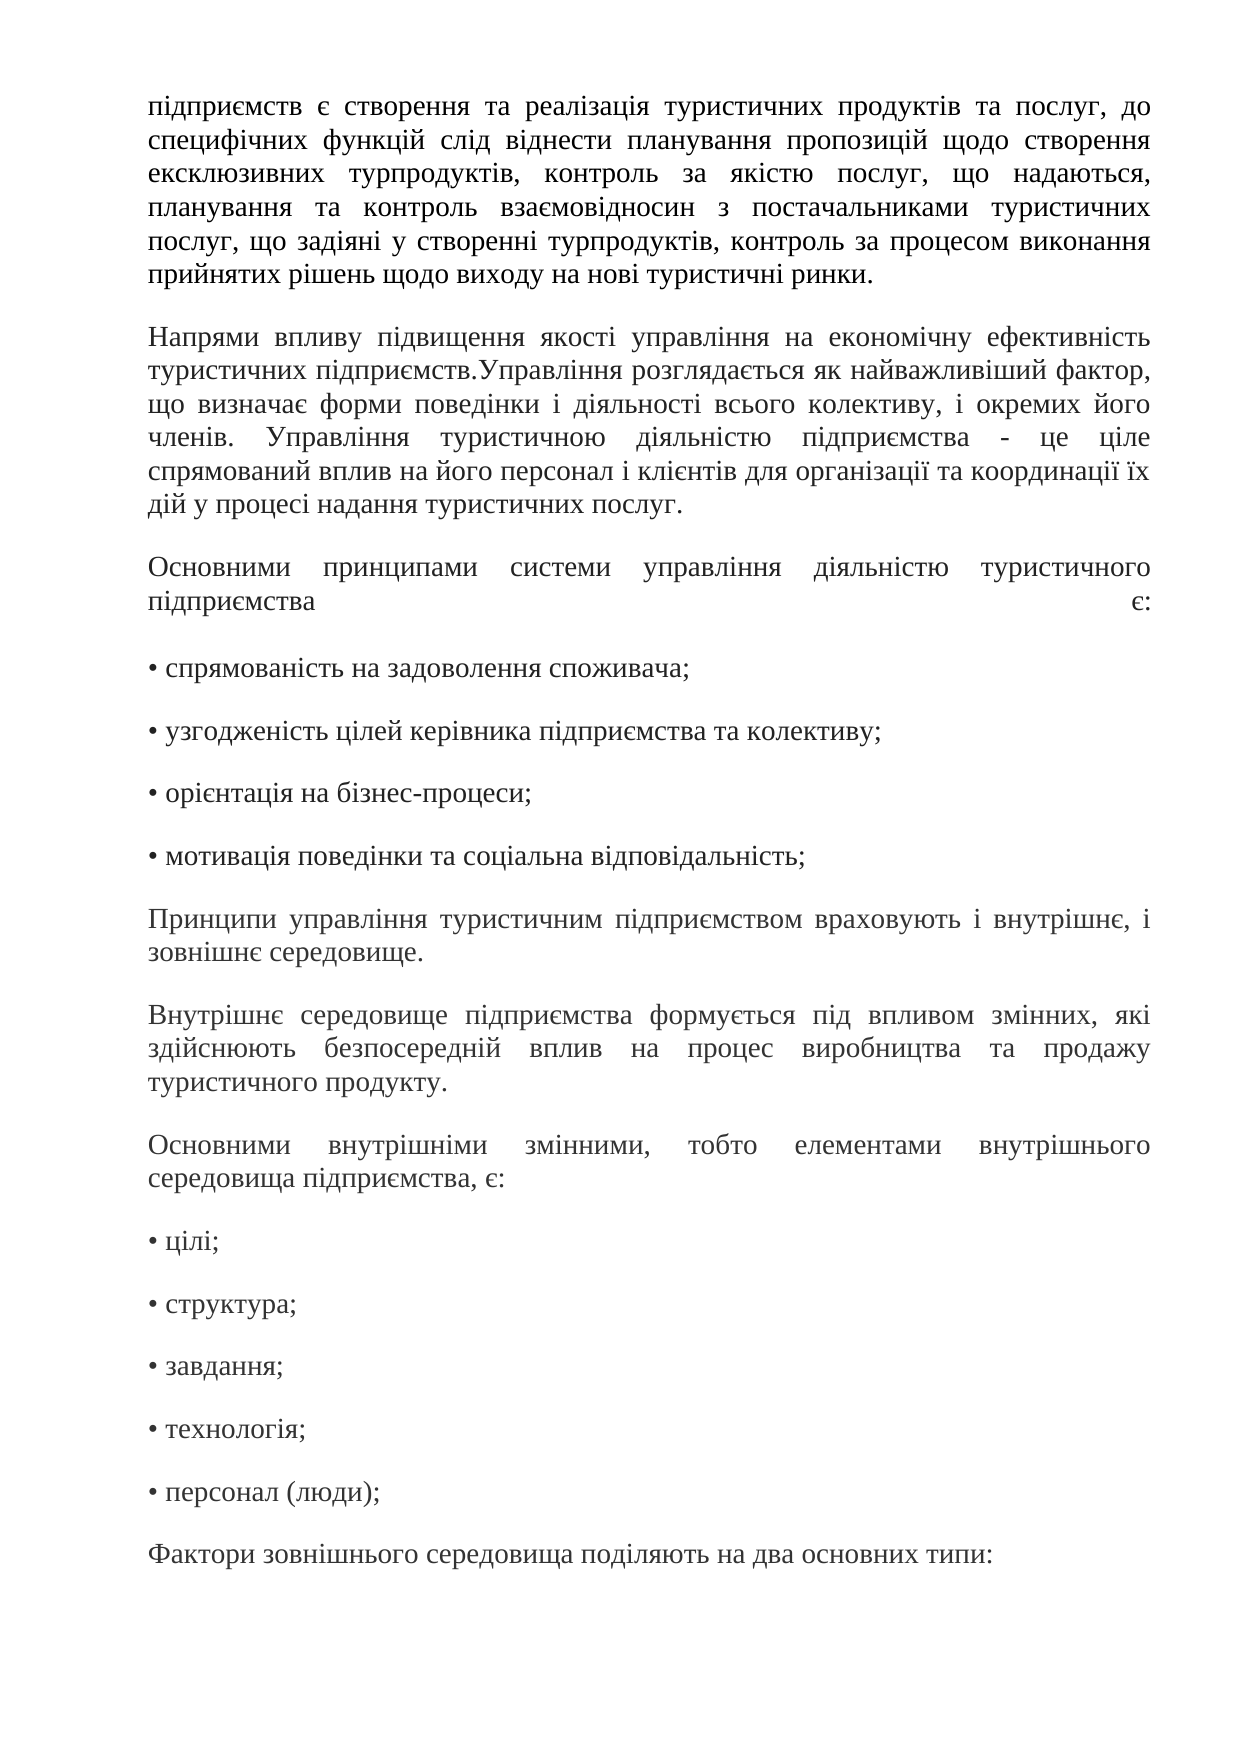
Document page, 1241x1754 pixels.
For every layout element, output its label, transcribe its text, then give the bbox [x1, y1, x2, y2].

text • цілі; [148, 1223, 1152, 1257]
text • структура; [148, 1286, 1152, 1319]
text • технологія; [148, 1411, 1152, 1445]
text • орієнтація на бізнес-процеси; [148, 775, 1152, 809]
text • мотивація поведінки та соціальна відповідальність; [148, 838, 1152, 872]
text Основними внутрішніми змінними, тобто елементами внутрішнього середовища підприємства, є: [148, 1127, 1152, 1194]
text • узгодженість цілей керівника підприємства та колективу; [148, 713, 1152, 746]
text Напрями впливу підвищення якості управління на економічну ефективність туристичних підприємств.Управління розглядається як найважливіший фактор, що визначає форми поведінки і діяльності всього колективу, і окремих його членів. Управління туристичною діяльністю підприємства - це ціле спрямований вплив на його персонал і клієнтів для організації та координації їх дій у процесі надання туристичних послуг. [148, 319, 1152, 520]
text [148, 88, 1152, 290]
text Внутрішнє середовище підприємства формується під впливом змінних, які здійснюють безпосередній вплив на процес виробництва та продажу туристичного продукту. [148, 997, 1152, 1098]
text • персонал (люди); [148, 1474, 1152, 1507]
text • завдання; [148, 1348, 1152, 1382]
text Фактори зовнішнього середовища поділяють на два основних типи: [148, 1537, 1152, 1570]
text Основними принципами системи управління діяльністю туристичного підприємства є: • спрямованість на задоволення споживача; [148, 549, 1152, 683]
text Принципи управління туристичним підприємством враховують і внутрішнє, і зовнішнє середовище. [148, 901, 1152, 968]
